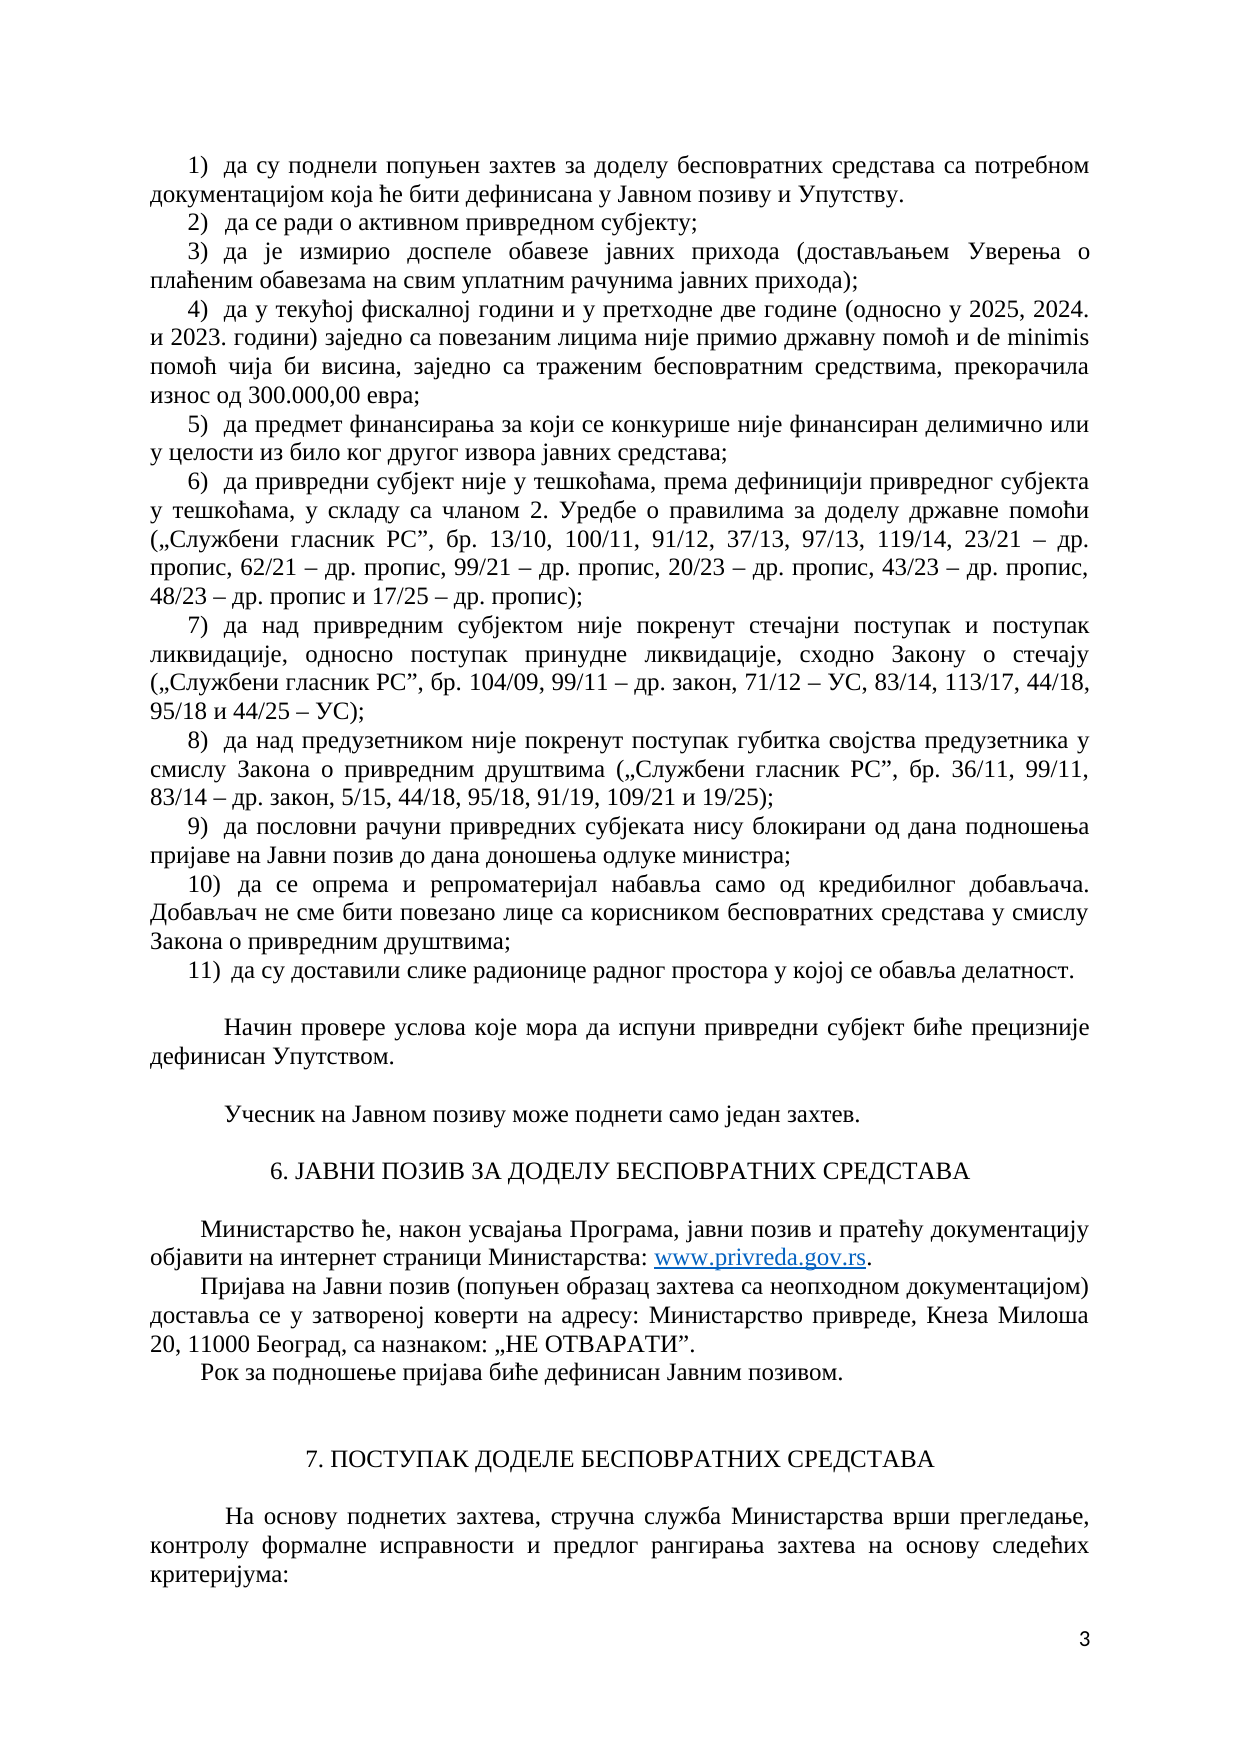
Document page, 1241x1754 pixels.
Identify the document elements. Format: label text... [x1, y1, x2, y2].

text Начин провере услова које мора да испуни привредни субјект биће прецизније дефинисан Упутством. [150, 1012, 1090, 1070]
list да пословни рачуни привредних субјеката нису блокирани од дана подношења пријаве на Јавни позив до дана доношења одлуке министра; [150, 811, 1090, 869]
list да је измирио доспеле обавезе јавних прихода (достављањем Уверења о плаћеним обавезама на свим уплатним рачунима јавних прихода); [150, 236, 1090, 294]
list да над привредним субјектом није покренут стечајни поступак и поступак ликвидације, односно поступак принудне ликвидације, сходно Закону о стечају („Службени гласник РС”, бр. 104/09, 99/11 – др. закон, 71/12 – УС, 83/14, 113/17, 44/18, 95/18 и 44/25 – УС); [150, 610, 1090, 725]
list да су поднели попуњен захтев за доделу бесповратних средстава са потребном документацијом која ће бити дефинисана у Јавном позиву и Упутству. [150, 150, 1090, 207]
text Рок за подношење пријава биће дефинисан Јавним позивом. [150, 1357, 1090, 1386]
list да су доставили слике радионице радног простора у којој се обавља делатност. [187, 955, 1090, 984]
text 6. ЈАВНИ ПОЗИВ ЗА ДОДЕЛУ БЕСПОВРАТНИХ СРЕДСТАВА [150, 1156, 1090, 1185]
text Учесник на Јавном позиву може поднети само један захтев. [150, 1099, 1090, 1127]
text Пријава на Јавни позив (попуњен образац захтева са неопходном документацијом) доставља се у затвореној коверти на адресу: Министарство привреде, Кнеза Милоша 20, 11000 Београд, са назнаком: „НЕ ОТВАРАТИˮ. [150, 1271, 1090, 1357]
text На основу поднетих захтева, стручна служба Министарства врши прегледање, контролу формалне исправности и предлог рангирања захтева на основу следећих критеријума: [150, 1501, 1090, 1587]
list да се ради о активном привредном субјекту; [187, 207, 1090, 236]
list да привредни субјект није у тешкоћама, према дефиницији привредног субјекта у тешкоћама, у складу са чланом 2. Уредбе о правилима за доделу државне помоћи („Службени гласник РСˮ, бр. 13/10, 100/11, 91/12, 37/13, 97/13, 119/14, 23/21 – др. пропис, 62/21 – др. пропис, 99/21 – др. пропис, 20/23 – др. пропис, 43/23 – др. пропис, 48/23 – др. пропис и 17/25 – др. пропис); [150, 466, 1090, 610]
list да над предузетником није покренут поступак губитка својства предузетника у смислу Закона о привредним друштвима („Службени гласник РС”, бр. 36/11, 99/11, 83/14 – др. закон, 5/15, 44/18, 95/18, 91/19, 109/21 и 19/25); [150, 725, 1090, 811]
text 7. ПОСТУПАК ДОДЕЛЕ БЕСПОВРАТНИХ СРЕДСТАВА [150, 1444, 1090, 1472]
text Министарство ће, након усвајања Програма, jавни позив и пратећу документацију објавити на интернет страници Министарства: www.privreda.gov.rs. [150, 1214, 1090, 1271]
list да предмет финансирања за који се конкурише није финансиран делимично или у целости из било ког другог извора јавних средстава; [150, 409, 1090, 466]
list да се опрема и репроматеријал набавља само од кредибилног добављача. Добављач не сме бити повезано лице са корисником бесповратних средстава у смислу Закона о привредним друштвима; [150, 869, 1090, 955]
list да у текућој фискалној години и у претходне две године (односно у 2025, 2024. и 2023. години) заједно са повезаним лицима није примио државну помоћ и de minimis помоћ чија би висина, заједно са траженим бесповратним средствима, прекорачила износ од 300.000,00 евра; [150, 294, 1090, 409]
